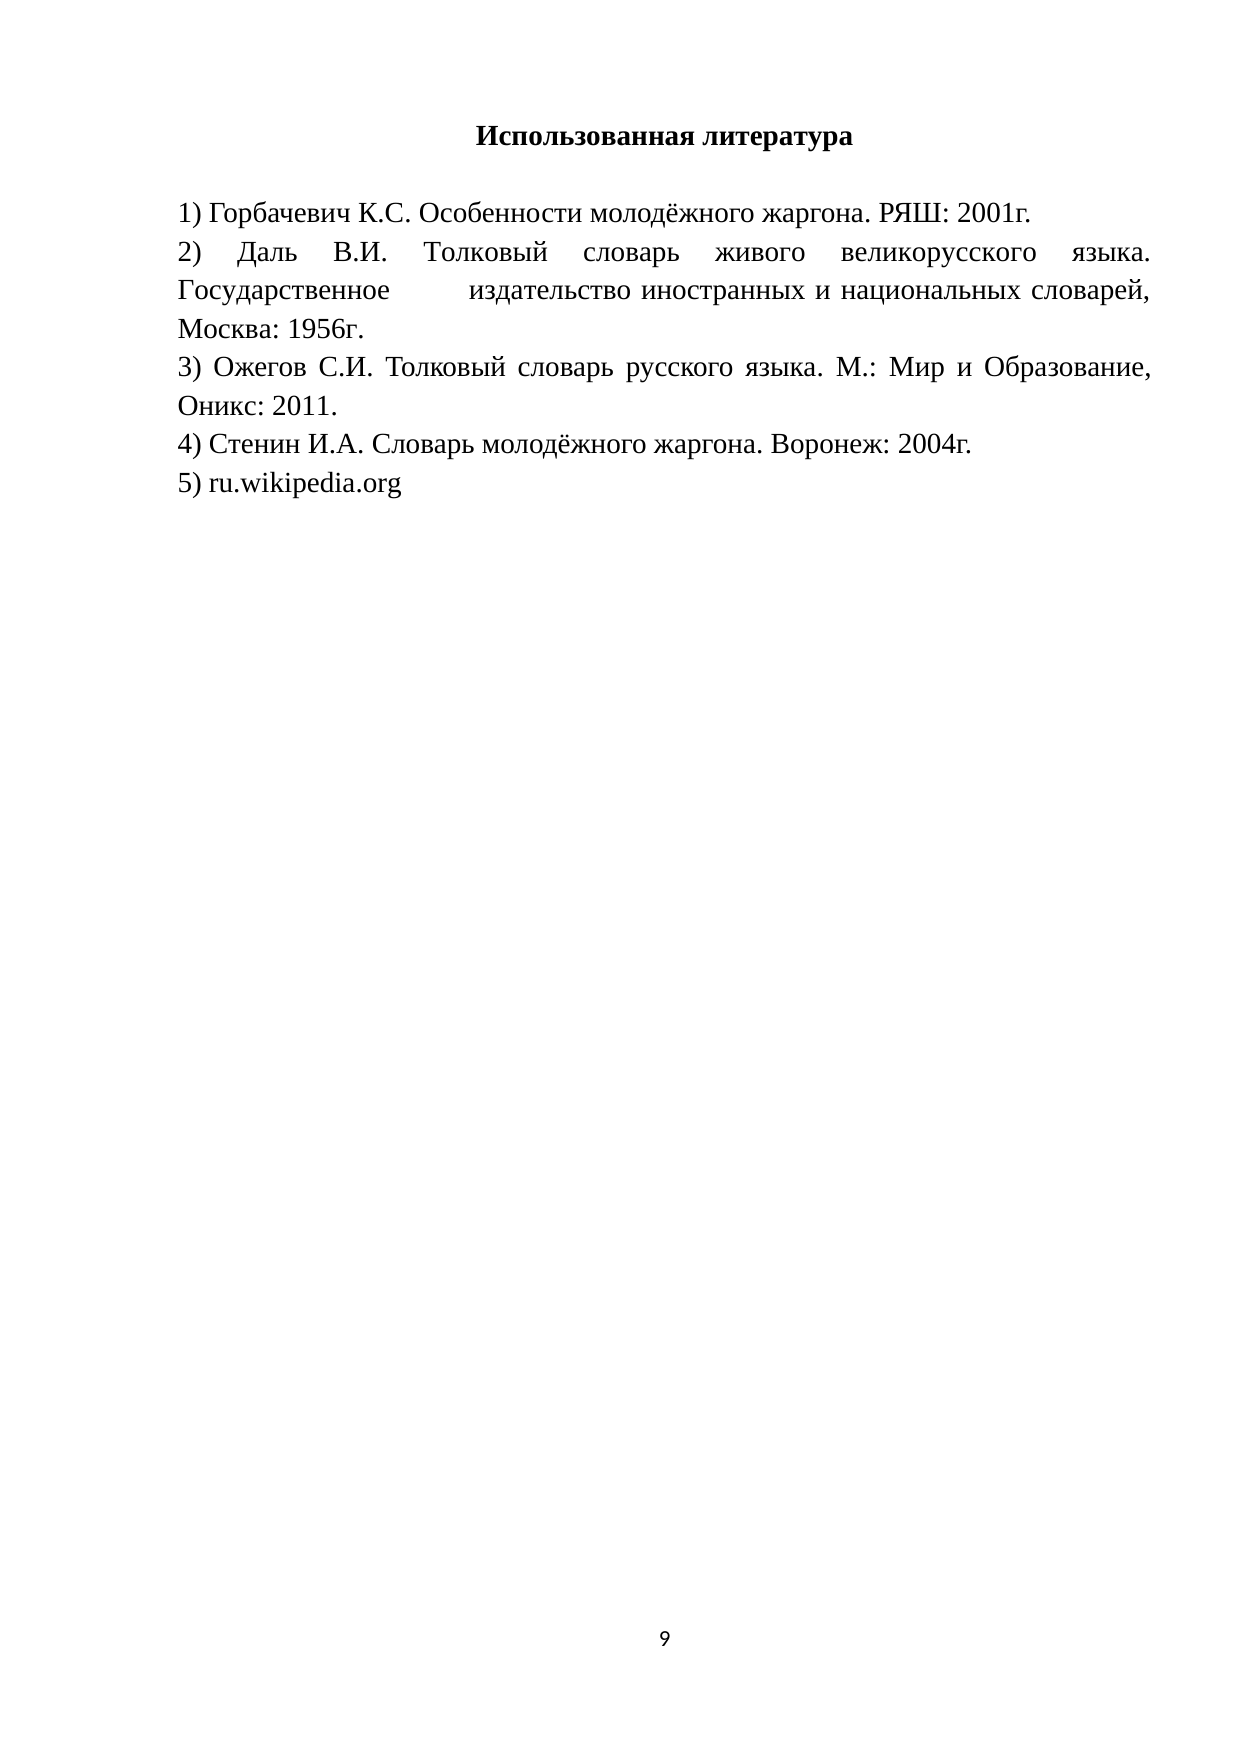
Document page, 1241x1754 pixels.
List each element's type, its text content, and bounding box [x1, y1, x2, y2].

text 1) Горбачевич К.С. Особенности молодёжного жаргона. РЯШ: 2001г. [177, 195, 1152, 229]
text 2) Даль В.И. Толковый словарь живого великорусского языка. Государственное издательство иностранных и национальных словарей, Москва: 1956г. [177, 234, 1152, 344]
text 4) Стенин И.А. Словарь молодёжного жаргона. Воронеж: 2004г. [177, 426, 1152, 460]
text 3) Ожегов С.И. Толковый словарь русского языка. М.: Мир и Образование, Оникс: 2011. [177, 349, 1152, 421]
text Использованная литература [177, 118, 1152, 152]
subtitle 5) ru.wikipedia.org [177, 465, 1152, 498]
